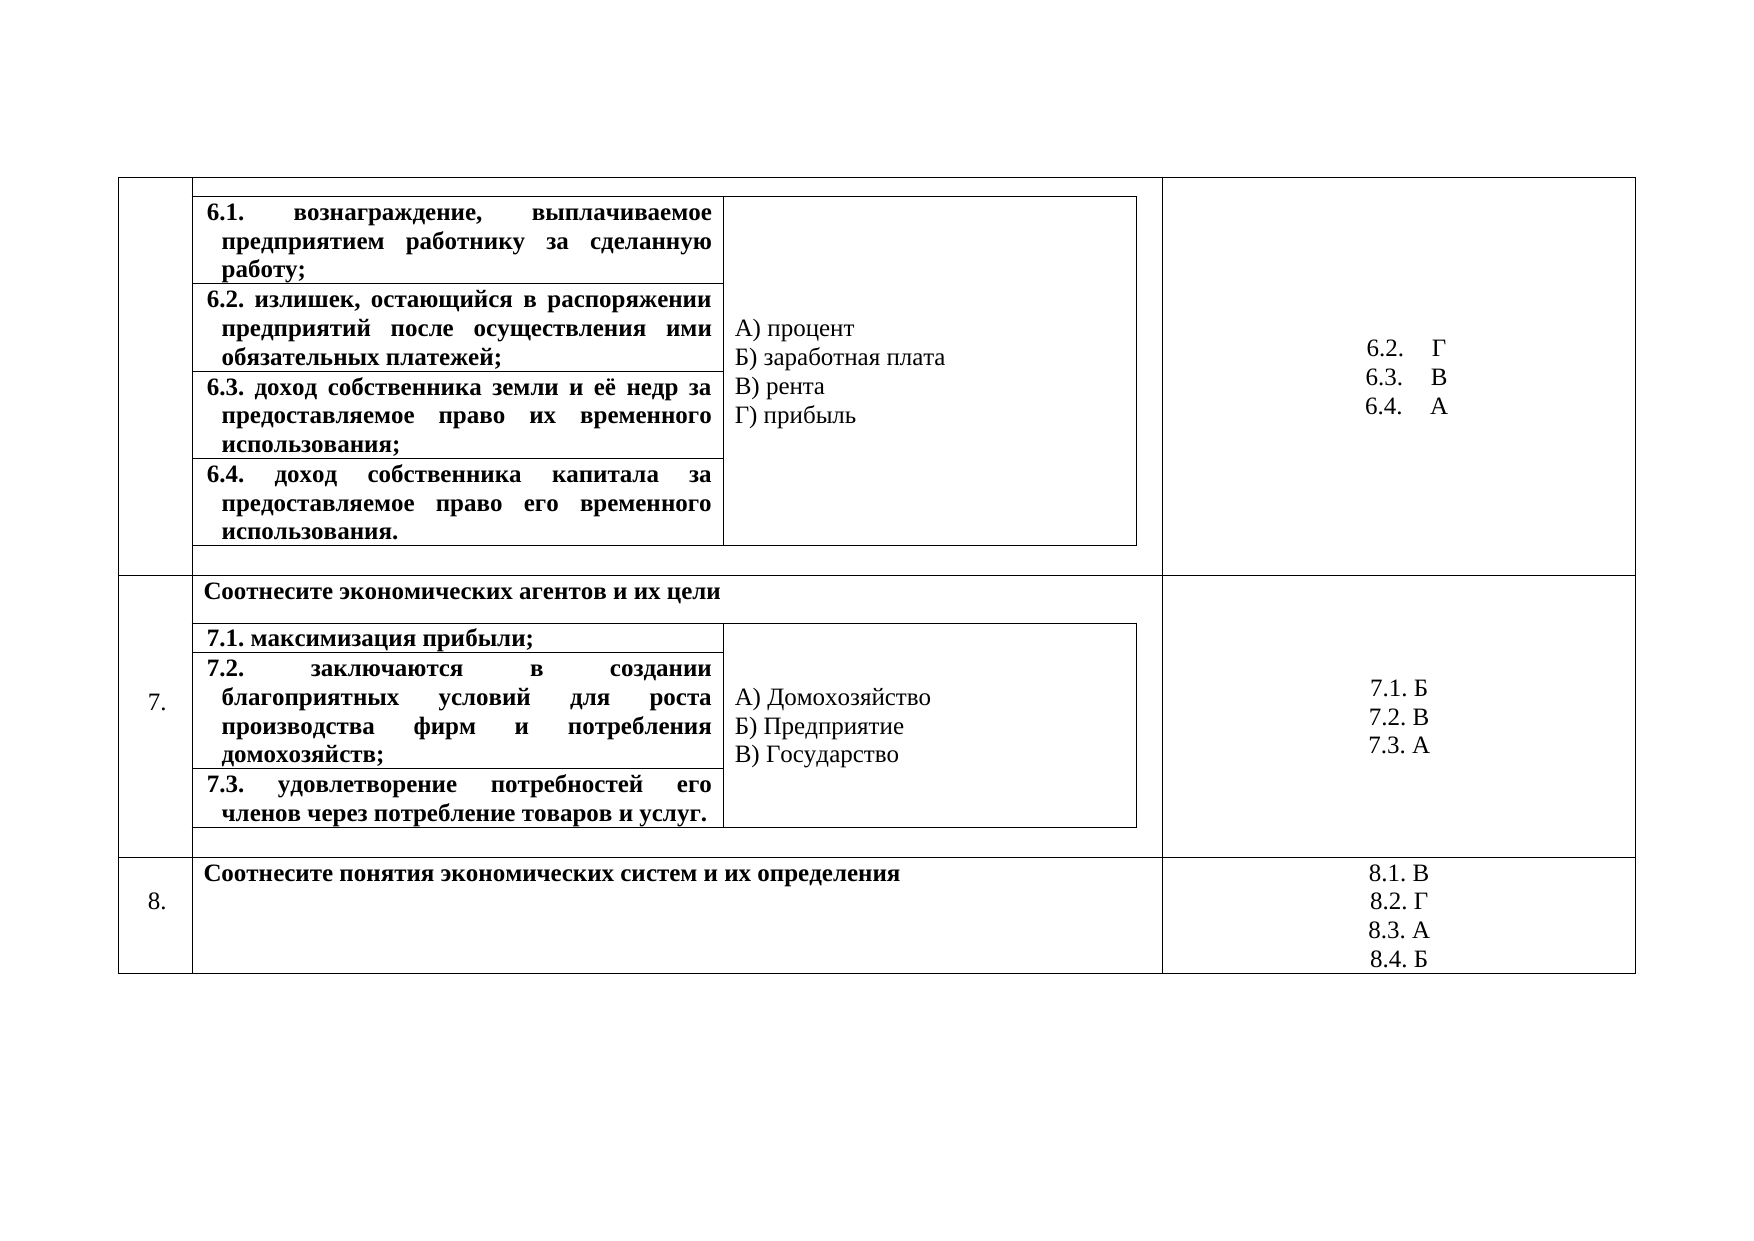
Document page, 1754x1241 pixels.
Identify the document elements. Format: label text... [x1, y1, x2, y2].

table_cell [119, 858, 192, 973]
table_cell [119, 576, 192, 857]
table_cell [119, 178, 192, 575]
table_cell 7.1. Б 7.2. В 7.3. А [1163, 576, 1635, 857]
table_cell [193, 858, 1162, 973]
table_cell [1163, 858, 1635, 973]
table_cell Соотнесите экономических агентов и их цели [193, 576, 1162, 857]
table_cell Б Г В А [1163, 178, 1635, 575]
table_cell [193, 178, 1162, 575]
